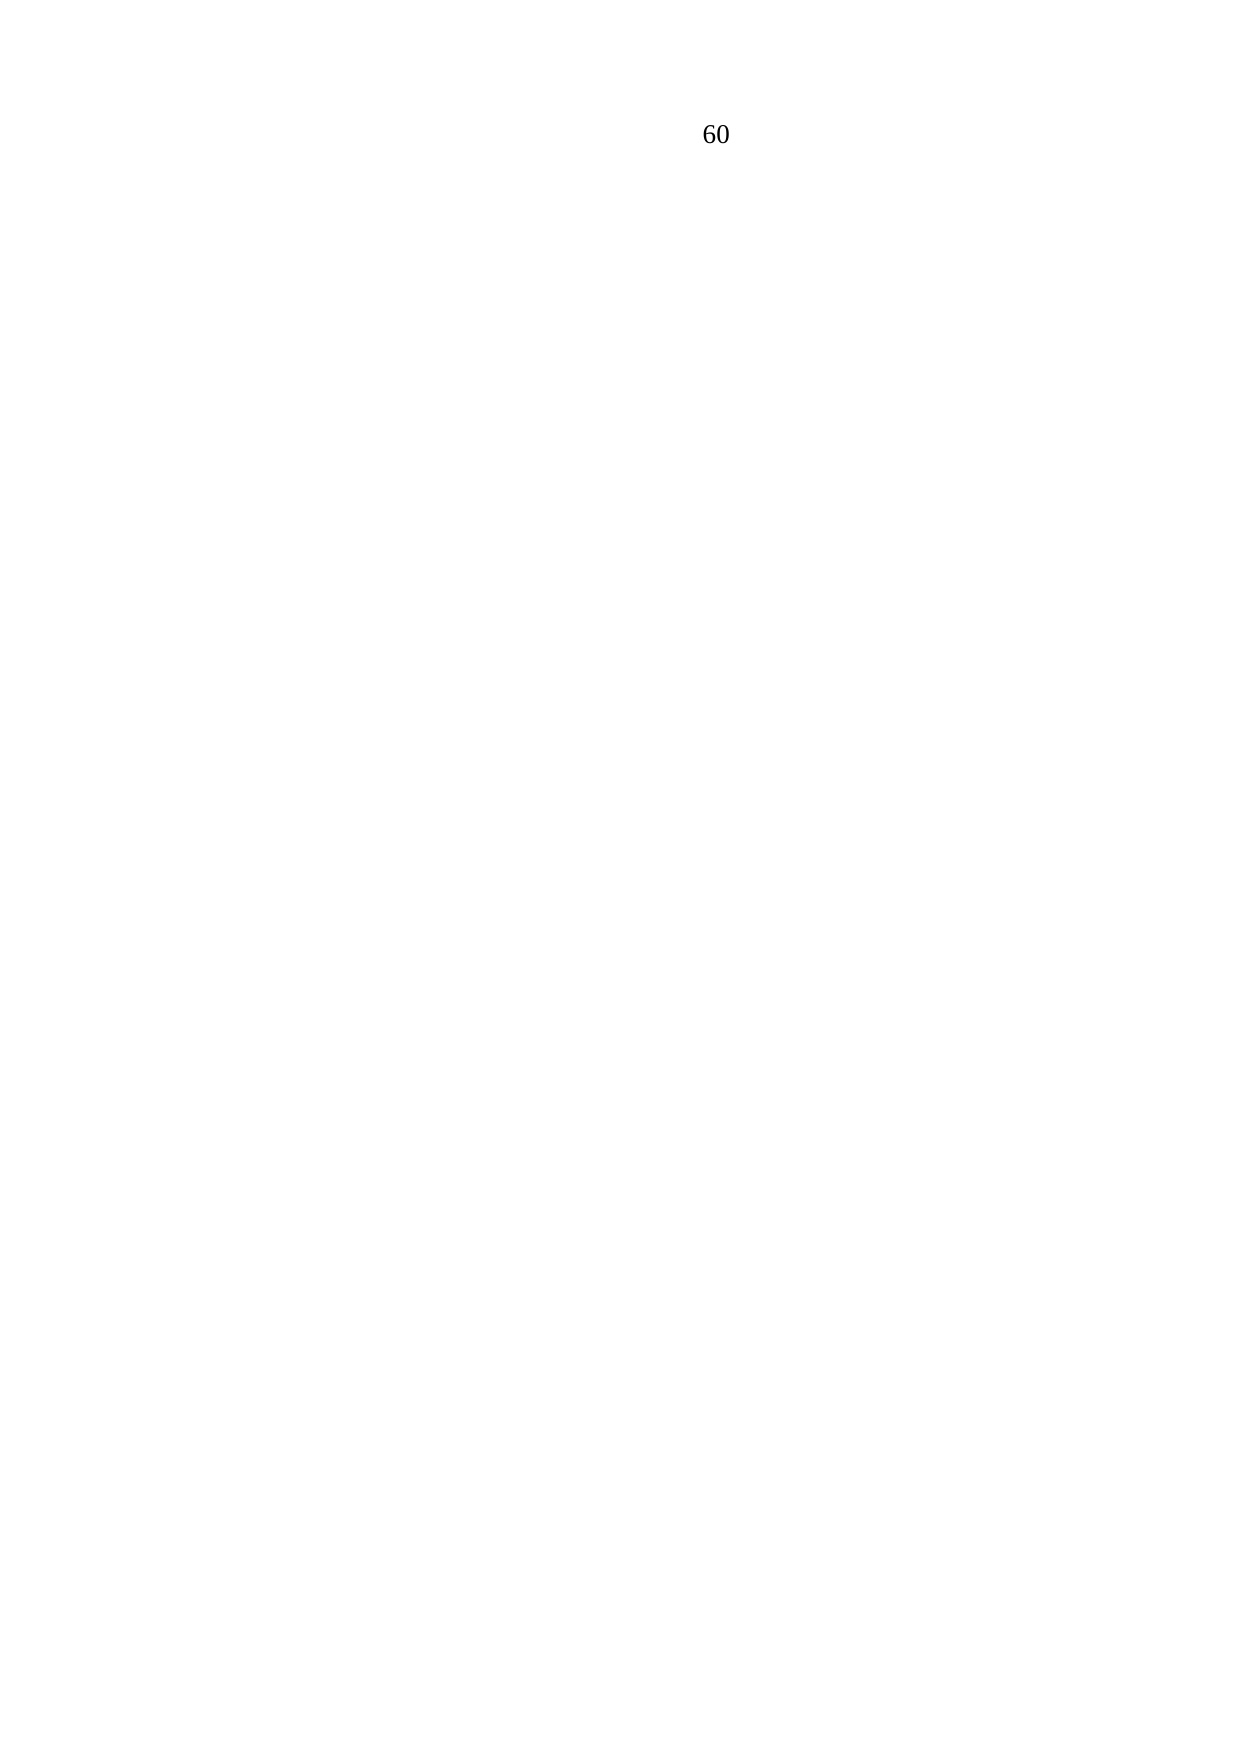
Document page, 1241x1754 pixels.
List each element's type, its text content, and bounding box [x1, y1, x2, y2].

text 60 [177, 118, 1181, 149]
